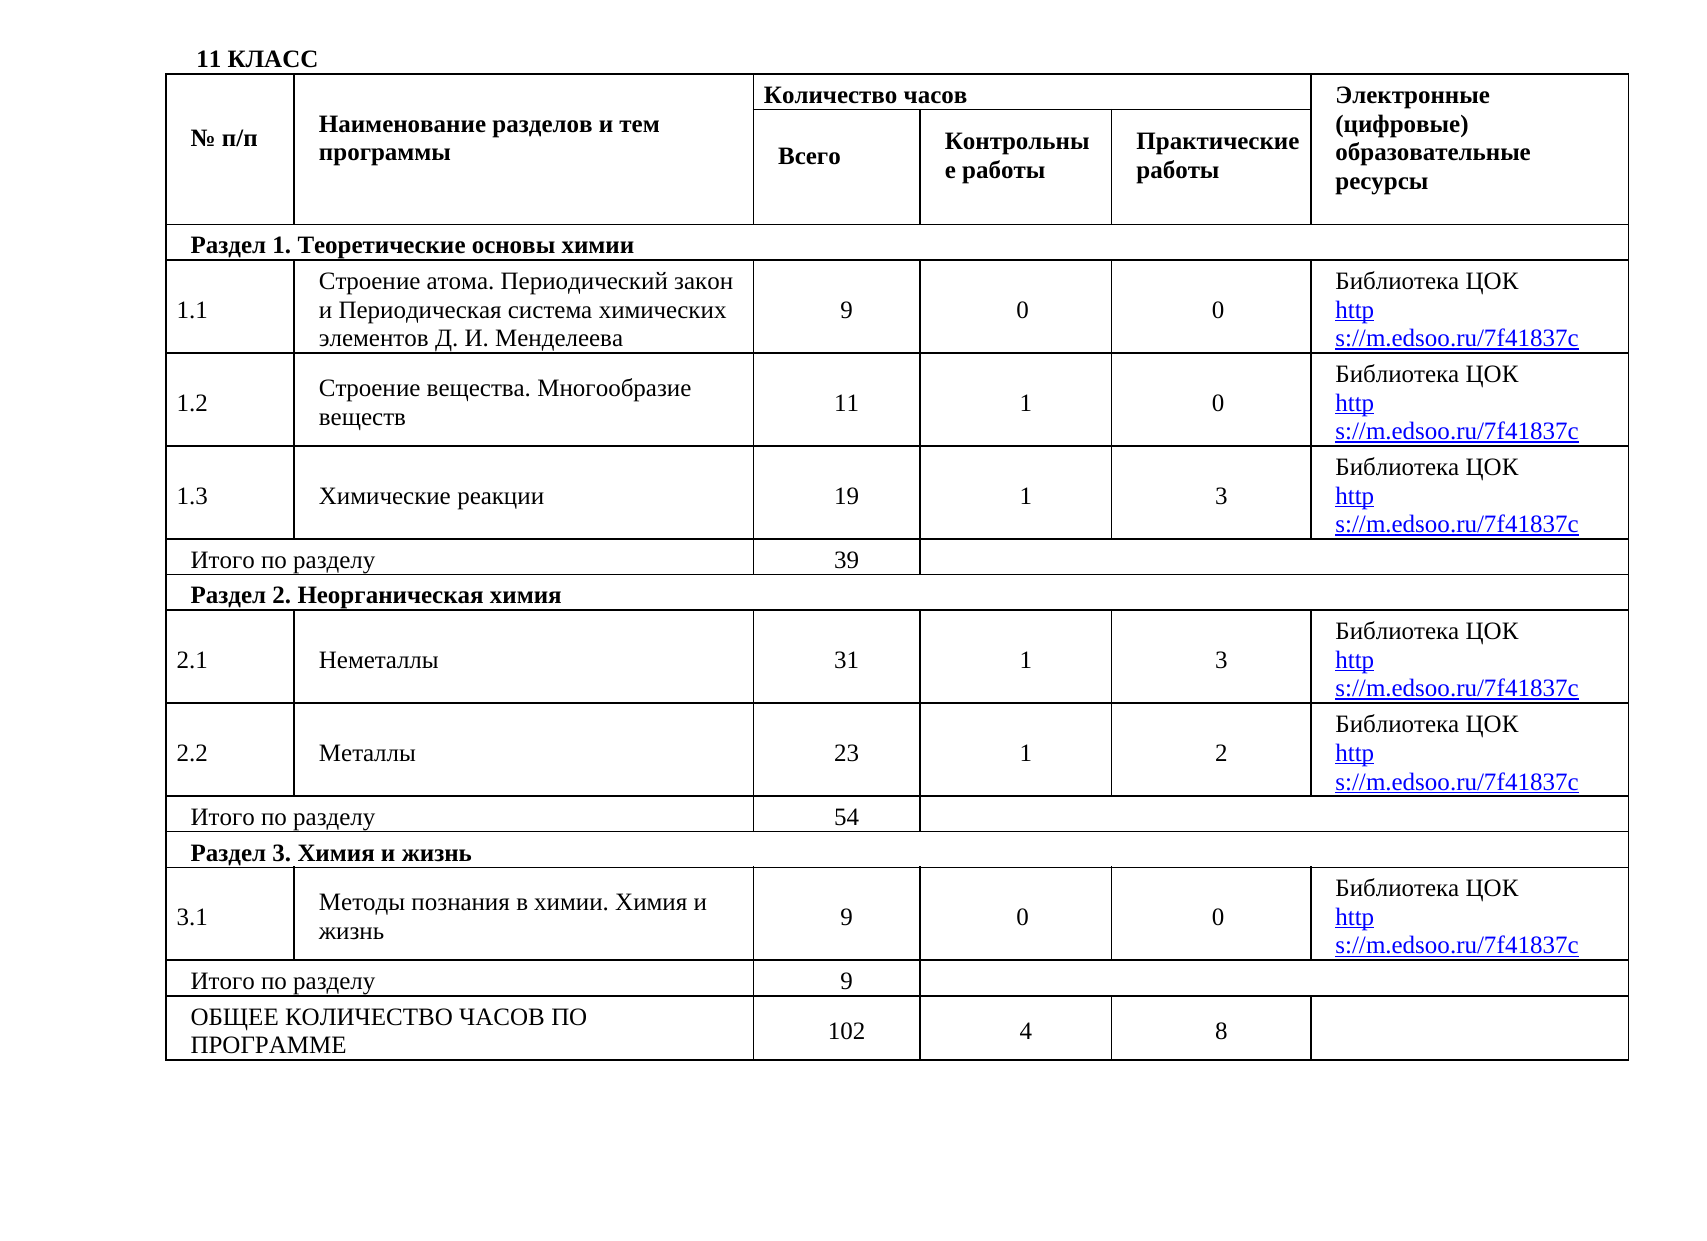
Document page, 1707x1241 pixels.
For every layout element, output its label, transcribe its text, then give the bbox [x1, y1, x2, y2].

table_cell 3 [1112, 447, 1310, 538]
table_cell Итого по разделу [167, 797, 753, 831]
table_cell 0 [1112, 354, 1310, 445]
table_cell Библиотека ЦОК https://m.edsoo.ru/7f41837c [1312, 261, 1628, 352]
table_cell 11 [754, 354, 919, 445]
table_header Наименование разделов и тем программы [295, 75, 753, 224]
table_cell 102 [754, 997, 919, 1059]
table_cell [1312, 997, 1628, 1059]
table_cell Раздел 2. Неорганическая химия [167, 575, 1628, 609]
table_cell Библиотека ЦОК https://m.edsoo.ru/7f41837c [1312, 611, 1628, 702]
table_cell Итого по разделу [167, 540, 753, 574]
table_cell Итого по разделу [167, 961, 753, 995]
table_cell Раздел 1. Теоретические основы химии [167, 225, 1628, 259]
table_cell 9 [754, 868, 919, 959]
table_header Количество часов [754, 75, 1310, 109]
table_cell 0 [1112, 261, 1310, 352]
table_cell 19 [754, 447, 919, 538]
table_cell 3.1 [167, 868, 293, 959]
table_cell 1 [921, 447, 1111, 538]
table_cell Практические работы [1112, 110, 1310, 224]
table_cell 2.2 [167, 704, 293, 795]
table_cell Раздел 3. Химия и жизнь [167, 832, 1628, 866]
table_cell Методы познания в химии. Химия и жизнь [295, 868, 753, 959]
table_cell 0 [921, 261, 1111, 352]
table_cell 0 [921, 868, 1111, 959]
table_cell 54 [754, 797, 919, 831]
table_cell 1.1 [167, 261, 293, 352]
table_cell 1.3 [167, 447, 293, 538]
table_cell 8 [1112, 997, 1310, 1059]
table_cell Библиотека ЦОК https://m.edsoo.ru/7f41837c [1312, 354, 1628, 445]
table_cell 9 [754, 261, 919, 352]
table_header № п/п [167, 75, 293, 224]
table_cell 0 [1112, 868, 1310, 959]
table_cell ОБЩЕЕ КОЛИЧЕСТВО ЧАСОВ ПО ПРОГРАММЕ [167, 997, 753, 1059]
table_cell Библиотека ЦОК https://m.edsoo.ru/7f41837c [1312, 447, 1628, 538]
table_cell Всего [754, 110, 919, 224]
table_cell 2 [1112, 704, 1310, 795]
table_cell 39 [754, 540, 919, 574]
table_cell 2.1 [167, 611, 293, 702]
table_cell 23 [754, 704, 919, 795]
table_cell 1 [921, 354, 1111, 445]
table_cell 4 [921, 997, 1111, 1059]
table_cell Библиотека ЦОК https://m.edsoo.ru/7f41837c [1312, 704, 1628, 795]
table_cell [921, 797, 1628, 831]
table_cell 9 [754, 961, 919, 995]
table_cell 1.2 [167, 354, 293, 445]
table_cell 1 [921, 704, 1111, 795]
table_cell 31 [754, 611, 919, 702]
table_cell Химические реакции [295, 447, 753, 538]
table_cell Контрольные работы [921, 110, 1111, 224]
table_cell [921, 540, 1628, 574]
table_cell 1 [921, 611, 1111, 702]
table_cell 3 [1112, 611, 1310, 702]
table_cell Библиотека ЦОК https://m.edsoo.ru/7f41837c [1312, 868, 1628, 959]
table_cell [921, 961, 1628, 995]
text 11 КЛАСС [190, 44, 1618, 73]
table_cell Строение атома. Периодический закон и Периодическая система химических элементов Д. И. Менделеева [295, 261, 753, 352]
table_cell Металлы [295, 704, 753, 795]
table_cell Неметаллы [295, 611, 753, 702]
table_header Электронные (цифровые) образовательные ресурсы [1312, 75, 1628, 224]
table_cell Строение вещества. Многообразие веществ [295, 354, 753, 445]
